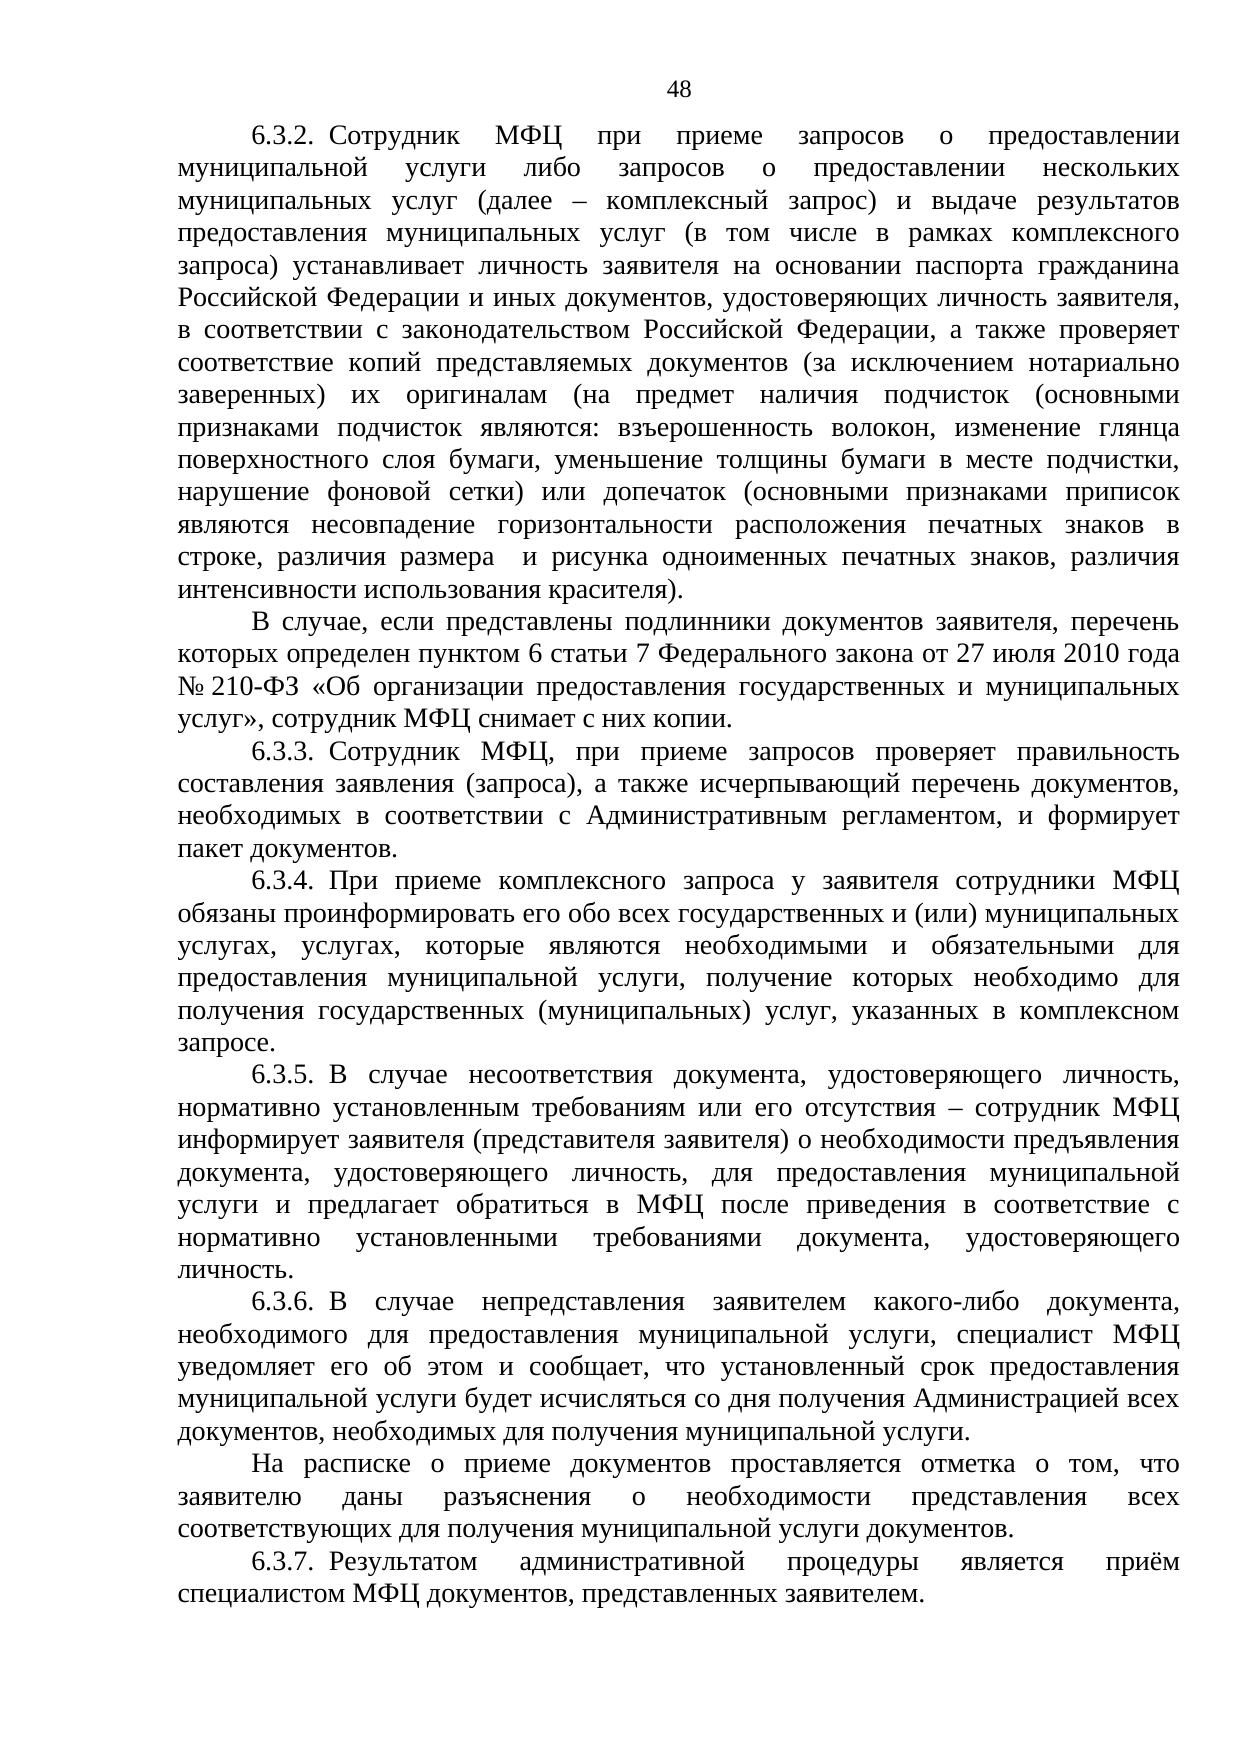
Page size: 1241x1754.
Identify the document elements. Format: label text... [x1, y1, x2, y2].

text 6.3.6. В случае непредставления заявителем какого-либо документа, необходимого для предоставления муниципальной услуги, специалист МФЦ уведомляет его об этом и сообщает, что установленный срок предоставления муниципальной услуги будет исчисляться со дня получения Администрацией всех документов, необходимых для получения муниципальной услуги. [177, 1284, 1181, 1446]
text В случае, если представлены подлинники документов заявителя, перечень которых определен пунктом 6 статьи 7 Федерального закона от 27 июля 2010 года № 210-ФЗ «Об организации предоставления государственных и муниципальных услуг», сотрудник МФЦ снимает с них копии. [177, 604, 1181, 734]
text 6.3.3. Сотрудник МФЦ, при приеме запросов проверяет правильность составления заявления (запроса), а также исчерпывающий перечень документов, необходимых в соответствии с Административным регламентом, и формирует пакет документов. [177, 734, 1181, 863]
text 6.3.7. Результатом административной процедуры является приём специалистом МФЦ документов, представленных заявителем. [177, 1543, 1181, 1608]
text 6.3.2. Сотрудник МФЦ при приеме запросов о предоставлении муниципальной услуги либо запросов о предоставлении нескольких муниципальных услуг (далее – комплексный запрос) и выдаче результатов предоставления муниципальных услуг (в том числе в рамках комплексного запроса) устанавливает личность заявителя на основании паспорта гражданина Российской Федерации и иных документов, удостоверяющих личность заявителя, в соответствии с законодательством Российской Федерации, а также проверяет соответствие копий представляемых документов (за исключением нотариально заверенных) их оригиналам (на предмет наличия подчисток (основными признаками подчисток являются: взъерошенность волокон, изменение глянца поверхностного слоя бумаги, уменьшение толщины бумаги в месте подчистки, нарушение фоновой сетки) или допечаток (основными признаками приписок являются несовпадение горизонтальности расположения печатных знаков в строке, различия размера и рисунка одноименных печатных знаков, различия интенсивности использования красителя). [177, 118, 1181, 604]
text 6.3.5. В случае несоответствия документа, удостоверяющего личность, нормативно установленным требованиям или его отсутствия – сотрудник МФЦ информирует заявителя (представителя заявителя) о необходимости предъявления документа, удостоверяющего личность, для предоставления муниципальной услуги и предлагает обратиться в МФЦ после приведения в соответствие с нормативно установленными требованиями документа, удостоверяющего личность. [177, 1058, 1181, 1284]
text 6.3.4. При приеме комплексного запроса у заявителя сотрудники МФЦ обязаны проинформировать его обо всех государственных и (или) муниципальных услугах, услугах, которые являются необходимыми и обязательными для предоставления муниципальной услуги, получение которых необходимо для получения государственных (муниципальных) услуг, указанных в комплексном запросе. [177, 863, 1181, 1058]
text На расписке о приеме документов проставляется отметка о том, что заявителю даны разъяснения о необходимости представления всех соответствующих для получения муниципальной услуги документов. [177, 1446, 1181, 1543]
